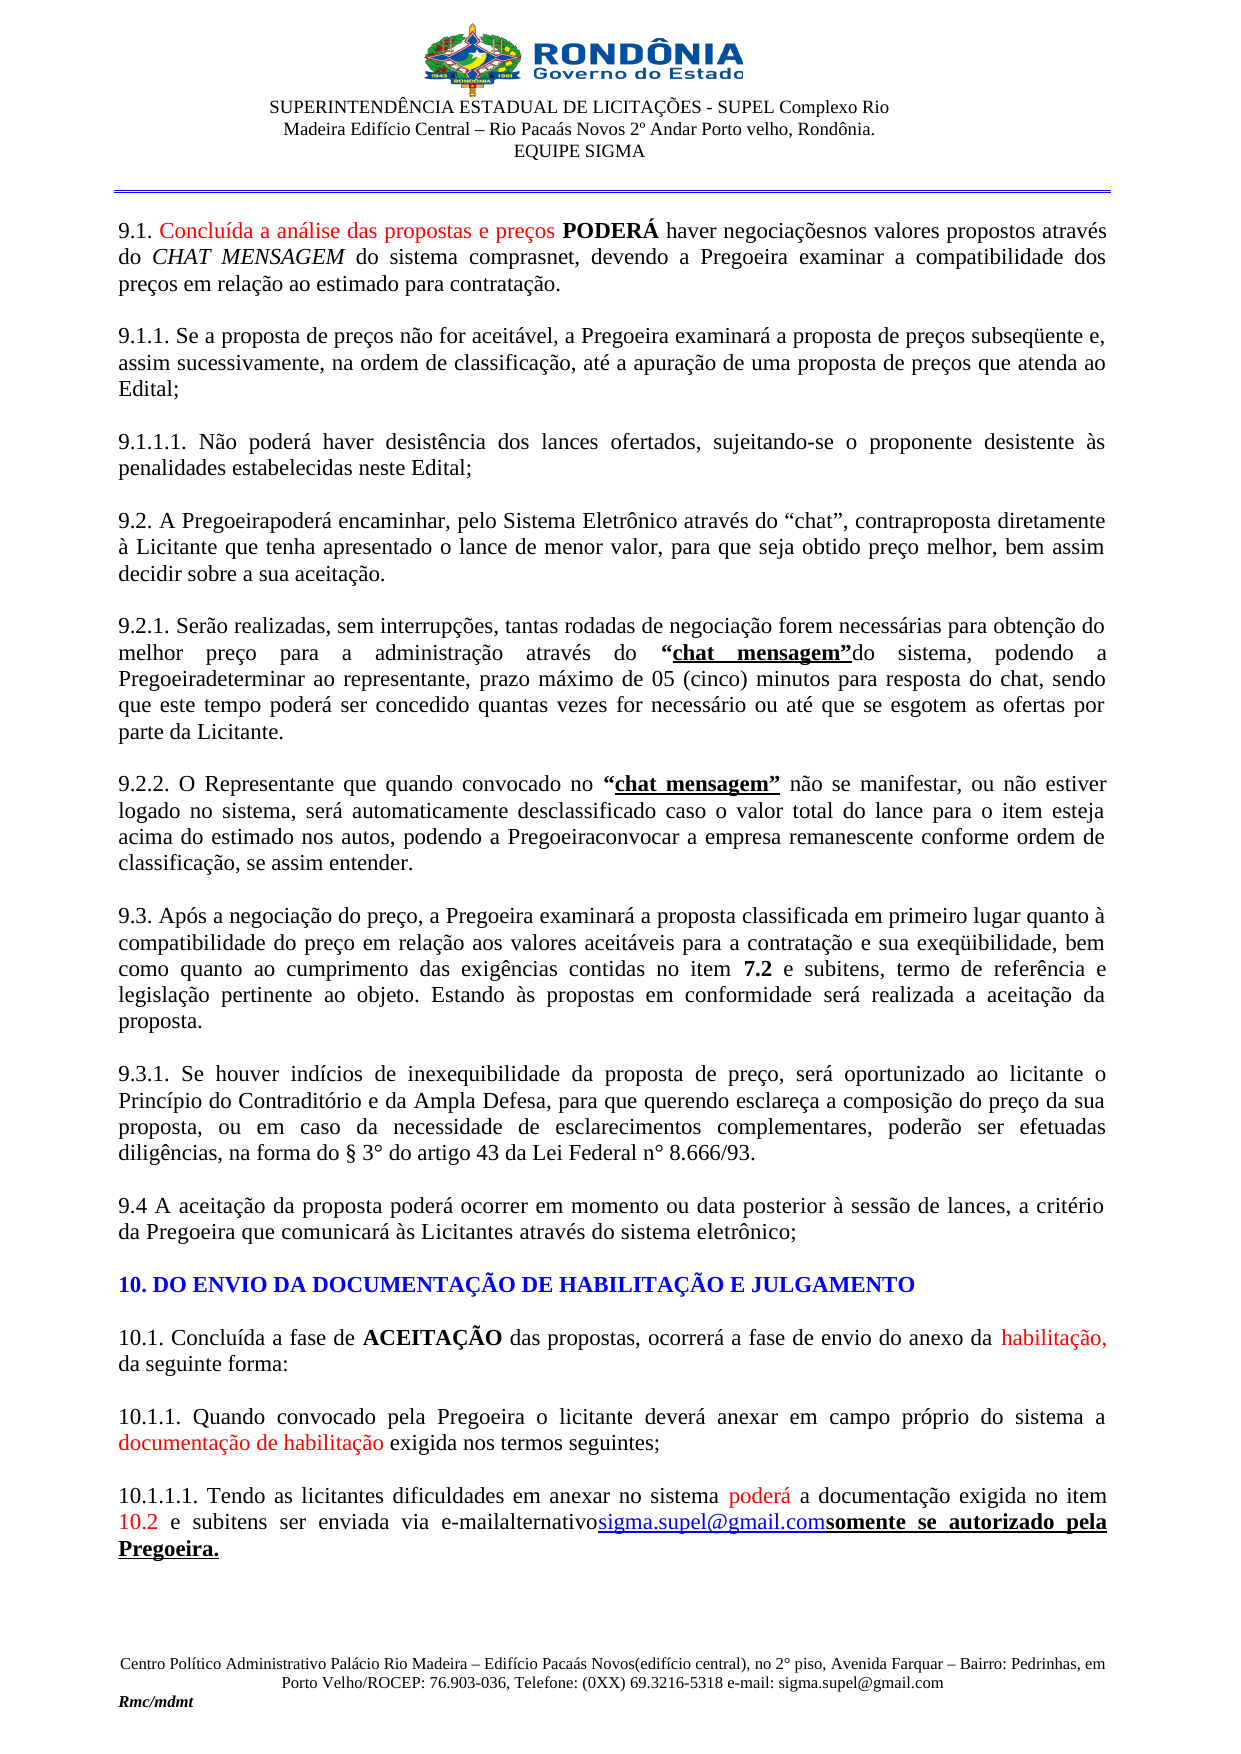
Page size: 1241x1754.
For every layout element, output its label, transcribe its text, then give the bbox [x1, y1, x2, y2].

text 9.4 A aceitação da proposta poderá ocorrer em momento ou data posterior à sessão de lances, a critério da Pregoeira que comunicará às Licitantes através do sistema eletrônico; [118, 1192, 1107, 1245]
text 9.2. A Pregoeirapoderá encaminhar, pelo Sistema Eletrônico através do “chat”, contraproposta diretamente à Licitante que tenha apresentado o lance de menor valor, para que seja obtido preço melhor, bem assim decidir sobre a sua aceitação. [118, 507, 1107, 586]
text 9.3.1. Se houver indícios de inexequibilidade da proposta de preço, será oportunizado ao licitante o Princípio do Contraditório e da Ampla Defesa, para que querendo esclareça a composição do preço da sua proposta, ou em caso da necessidade de esclarecimentos complementares, poderão ser efetuadas diligências, na forma do § 3° do artigo 43 da Lei Federal n° 8.666/93. [118, 1060, 1107, 1166]
text 9.1. Concluída a análise das propostas e preços PODERÁ haver negociaçõesnos valores propostos através do CHAT MENSAGEM do sistema comprasnet, devendo a Pregoeira examinar a compatibilidade dos preços em relação ao estimado para contratação. [118, 217, 1107, 296]
text 10.1. Concluída a fase de ACEITAÇÃO das propostas, ocorrerá a fase de envio do anexo da habilitação, da seguinte forma: [118, 1324, 1107, 1377]
text 10.1.1. Quando convocado pela Pregoeira o licitante deverá anexar em campo próprio do sistema a documentação de habilitação exigida nos termos seguintes; [118, 1403, 1107, 1456]
text 9.2.2. O Representante que quando convocado no “chat mensagem” não se manifestar, ou não estiver logado no sistema, será automaticamente desclassificado caso o valor total do lance para o item esteja acima do estimado nos autos, podendo a Pregoeiraconvocar a empresa remanescente conforme ordem de classificação, se assim entender. [118, 770, 1107, 876]
text 9.3. Após a negociação do preço, a Pregoeira examinará a proposta classificada em primeiro lugar quanto à compatibilidade do preço em relação aos valores aceitáveis para a contratação e sua exeqüibilidade, bem como quanto ao cumprimento das exigências contidas no item 7.2 e subitens, termo de referência e legislação pertinente ao objeto. Estando às propostas em conformidade será realizada a aceitação da proposta. [118, 902, 1107, 1034]
text 10. DO ENVIO DA DOCUMENTAÇÃO DE HABILITAÇÃO E JULGAMENTO [118, 1271, 1107, 1297]
picture [423, 23, 743, 97]
text 9.1.1. Se a proposta de preços não for aceitável, a Pregoeira examinará a proposta de preços subseqüente e, assim sucessivamente, na ordem de classificação, até a apuração de uma proposta de preços que atenda ao Edital; [118, 322, 1107, 401]
text 10.1.1.1. Tendo as licitantes dificuldades em anexar no sistema poderá a documentação exigida no item 10.2 e subitens ser enviada via e-mailalternativosigma.supel@gmail.comsomente se autorizado pela Pregoeira. [118, 1482, 1107, 1561]
text 9.2.1. Serão realizadas, sem interrupções, tantas rodadas de negociação forem necessárias para obtenção do melhor preço para a administração através do “chat mensagem”do sistema, podendo a Pregoeiradeterminar ao representante, prazo máximo de 05 (cinco) minutos para resposta do chat, sendo que este tempo poderá ser concedido quantas vezes for necessário ou até que se esgotem as ofertas por parte da Licitante. [118, 612, 1107, 744]
text 9.1.1.1. Não poderá haver desistência dos lances ofertados, sujeitando-se o proponente desistente às penalidades estabelecidas neste Edital; [118, 428, 1107, 481]
